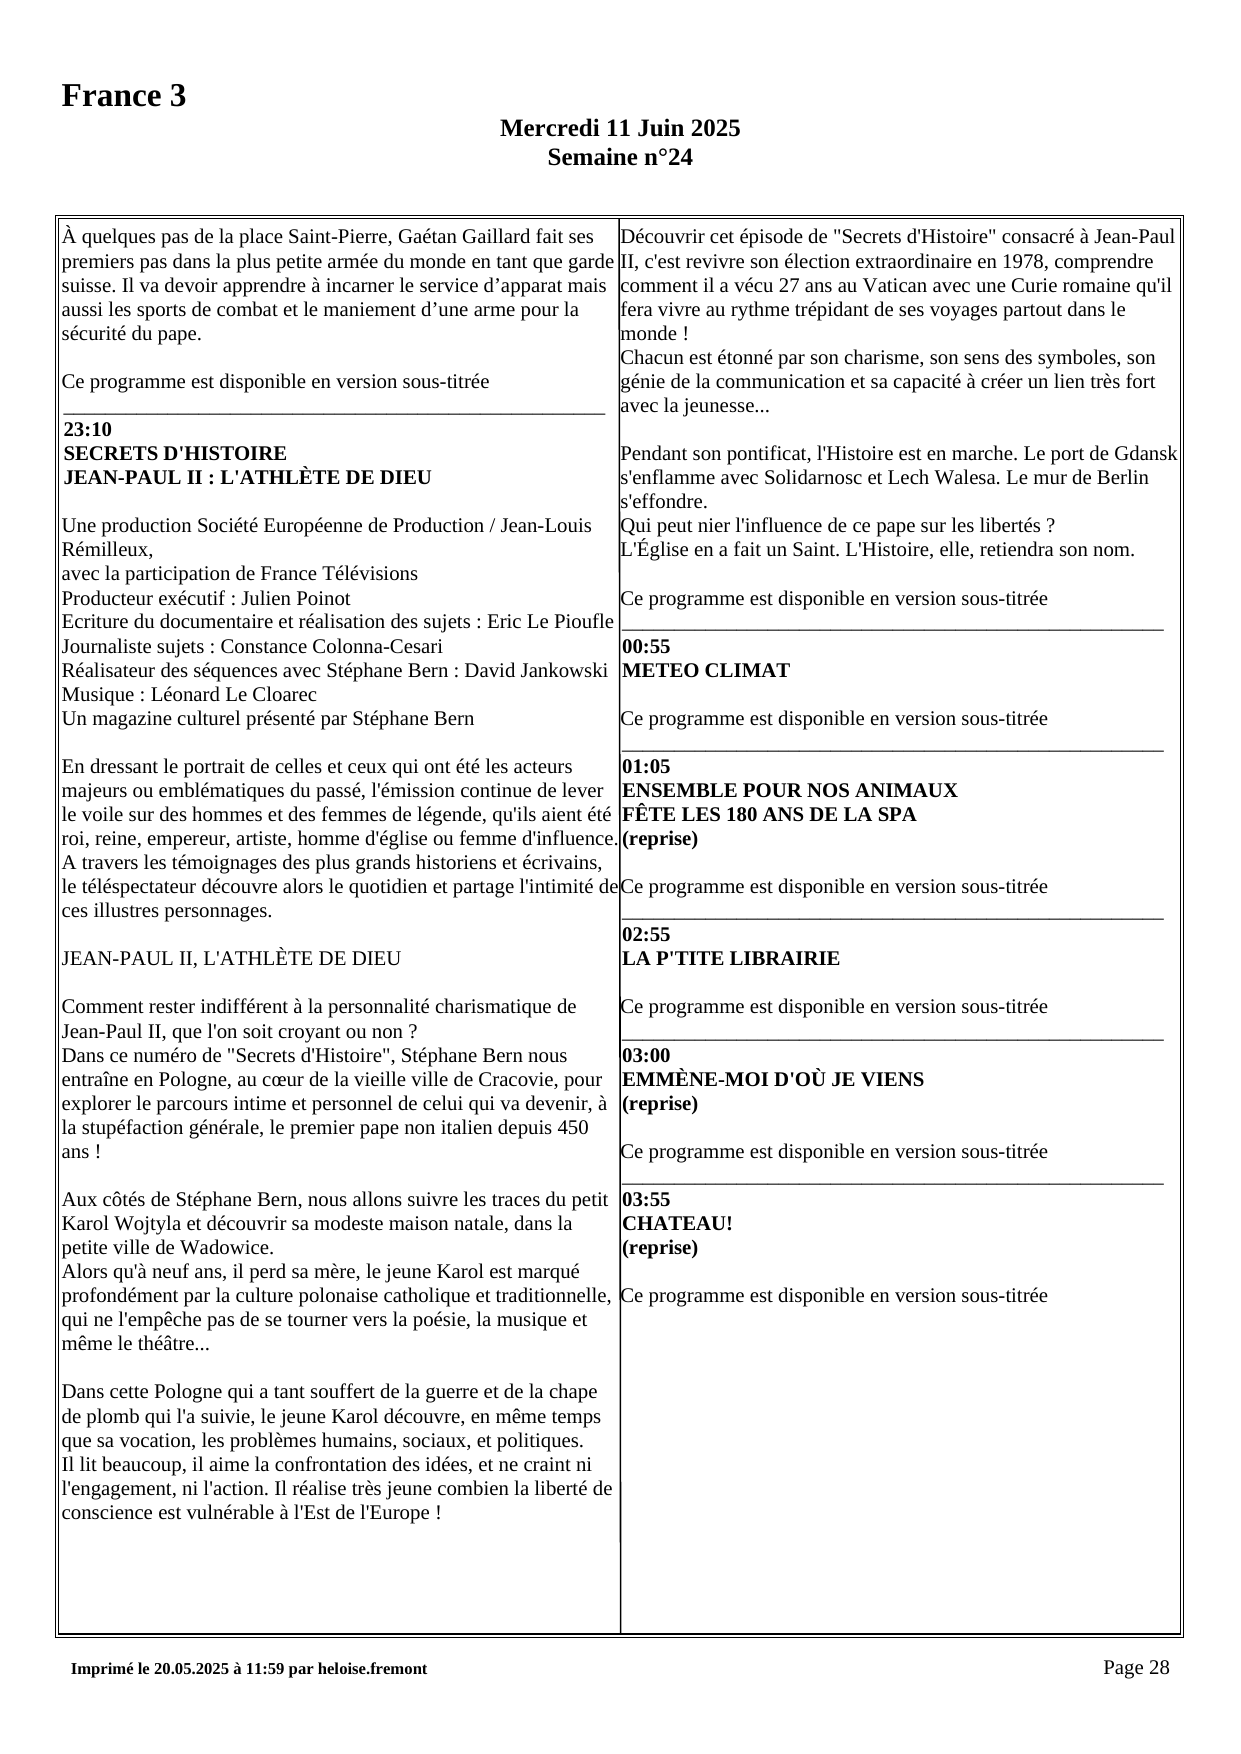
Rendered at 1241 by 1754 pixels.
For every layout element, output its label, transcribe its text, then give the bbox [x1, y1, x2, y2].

text Découvrir cet épisode de "Secrets d'Histoire" consacré à Jean-Paul II, c'est revivre son élection extraordinaire en 1978, comprendre comment il a vécu 27 ans au Vatican avec une Curie romaine qu'il fera vivre au rythme trépidant de ses voyages partout dans le monde ! Chacun est étonné par son charisme, son sens des symboles, son génie de la communication et sa capacité à créer un lien très fort avec la jeunesse... Pendant son pontificat, l'Histoire est en marche. Le port de Gdansk s'enflamme avec Solidarnosc et Lech Walesa. Le mur de Berlin s'effondre. Qui peut nier l'influence de ce pape sur les libertés ? L'Église en a fait un Saint. L'Histoire, elle, retiendra son nom. [620, 224, 1179, 561]
text ____________________________________________________ [622, 730, 1179, 754]
text Ce programme est disponible en version sous-titrée [620, 1139, 1179, 1163]
text LA P'TITE LIBRAIRIE [622, 946, 1179, 970]
text Ce programme est disponible en version sous-titrée [620, 585, 1179, 609]
text ENSEMBLE POUR NOS ANIMAUX [622, 778, 1179, 802]
text 01:05 [622, 754, 1179, 778]
text À quelques pas de la place Saint-Pierre, Gaétan Gaillard fait ses premiers pas dans la plus petite armée du monde en tant que garde suisse. Il va devoir apprendre à incarner le service d’apparat mais aussi les sports de combat et le maniement d’une arme pour la sécurité du pape. [61, 224, 620, 345]
text 03:00 [622, 1043, 1179, 1067]
text Ce programme est disponible en version sous-titrée [620, 706, 1179, 730]
text Ce programme est disponible en version sous-titrée [620, 874, 1179, 898]
text Ce programme est disponible en version sous-titrée [61, 369, 620, 393]
text CHATEAU! [622, 1211, 1179, 1235]
text ____________________________________________________ [622, 898, 1179, 922]
text Une production Société Européenne de Production / Jean-Louis Rémilleux, avec la participation de France Télévisions Producteur exécutif : Julien Poinot Ecriture du documentaire et réalisation des sujets : Eric Le Pioufle Journaliste sujets : Constance Colonna-Cesari Réalisateur des séquences avec Stéphane Bern : David Jankowski Musique : Léonard Le Cloarec Un magazine culturel présenté par Stéphane Bern En dressant le portrait de celles et ceux qui ont été les acteurs majeurs ou emblématiques du passé, l'émission continue de lever le voile sur des hommes et des femmes de légende, qu'ils aient été roi, reine, empereur, artiste, homme d'église ou femme d'influence. A travers les témoignages des plus grands historiens et écrivains, le téléspectateur découvre alors le quotidien et partage l'intimité de ces illustres personnages. JEAN-PAUL II, L'ATHLÈTE DE DIEU Comment rester indifférent à la personnalité charismatique de Jean-Paul II, que l'on soit croyant ou non ? Dans ce numéro de "Secrets d'Histoire", Stéphane Bern nous entraîne en Pologne, au cœur de la vieille ville de Cracovie, pour explorer le parcours intime et personnel de celui qui va devenir, à la stupéfaction générale, le premier pape non italien depuis 450 ans ! Aux côtés de Stéphane Bern, nous allons suivre les traces du petit Karol Wojtyla et découvrir sa modeste maison natale, dans la petite ville de Wadowice. Alors qu'à neuf ans, il perd sa mère, le jeune Karol est marqué profondément par la culture polonaise catholique et traditionnelle, qui ne l'empêche pas de se tourner vers la poésie, la musique et même le théâtre... Dans cette Pologne qui a tant souffert de la guerre et de la chape de plomb qui l'a suivie, le jeune Karol découvre, en même temps que sa vocation, les problèmes humains, sociaux, et politiques. Il lit beaucoup, il aime la confrontation des idées, et ne craint ni l'engagement, ni l'action. Il réalise très jeune combien la liberté de conscience est vulnérable à l'Est de l'Europe ! [61, 489, 620, 1572]
text Ce programme est disponible en version sous-titrée [620, 994, 1179, 1018]
text ____________________________________________________ [622, 609, 1179, 633]
text FÊTE LES 180 ANS DE LA SPA [622, 802, 1179, 826]
text (reprise) [622, 826, 1179, 850]
text JEAN-PAUL II : L'ATHLÈTE DE DIEU [63, 465, 620, 489]
text SECRETS D'HISTOIRE [63, 441, 620, 465]
text ____________________________________________________ [622, 1018, 1179, 1043]
text 03:55 [622, 1187, 1179, 1211]
text (reprise) [622, 1235, 1179, 1259]
text 02:55 [622, 922, 1179, 946]
text (reprise) [622, 1091, 1179, 1115]
text ____________________________________________________ [63, 393, 620, 417]
text 23:10 [63, 417, 620, 441]
text METEO CLIMAT [622, 658, 1179, 682]
text Ce programme est disponible en version sous-titrée [620, 1283, 1179, 1307]
text ____________________________________________________ [622, 1163, 1179, 1187]
text 00:55 [622, 633, 1179, 658]
text EMMÈNE-MOI D'OÙ JE VIENS [622, 1067, 1179, 1091]
